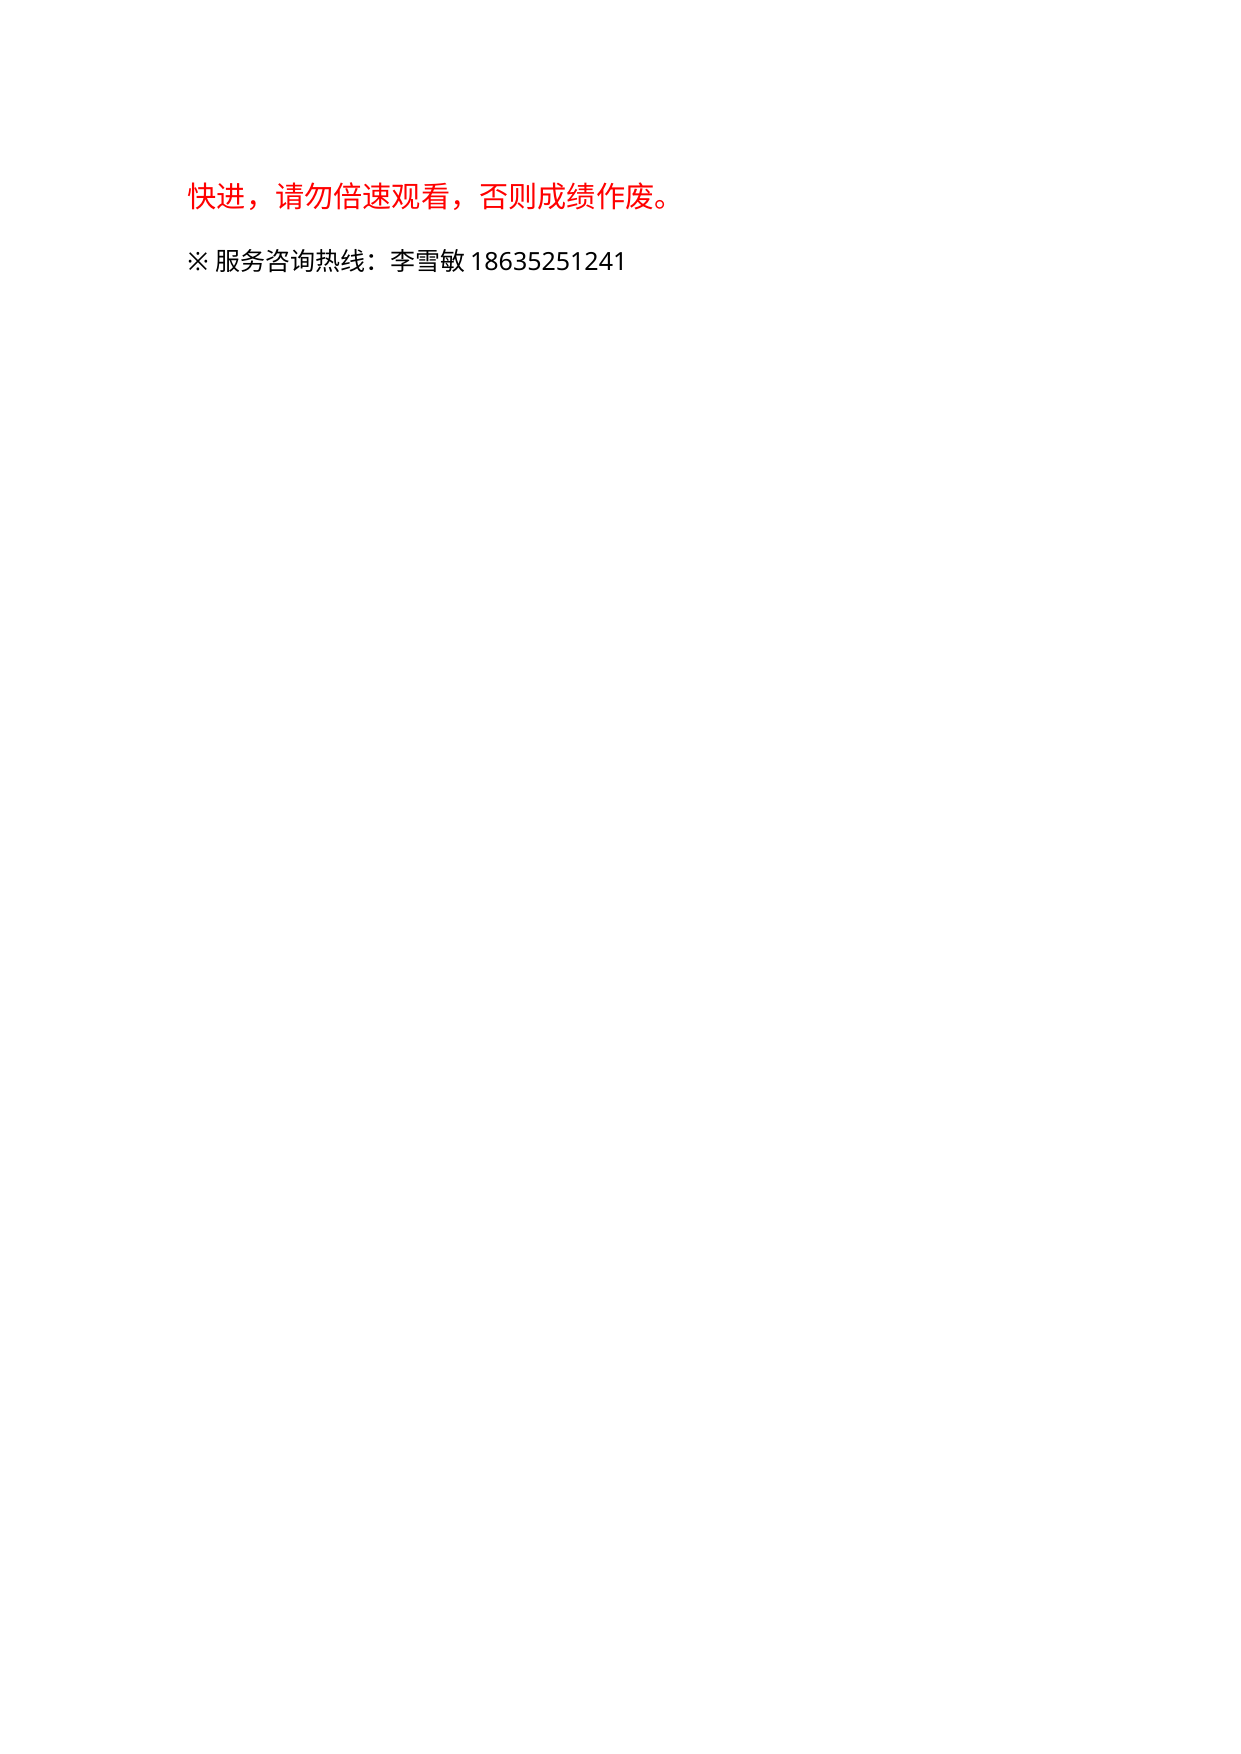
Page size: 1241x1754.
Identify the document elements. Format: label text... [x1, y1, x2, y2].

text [187, 162, 1053, 227]
text ※ 服务咨询热线：李雪敏18635251241 [187, 227, 1053, 292]
